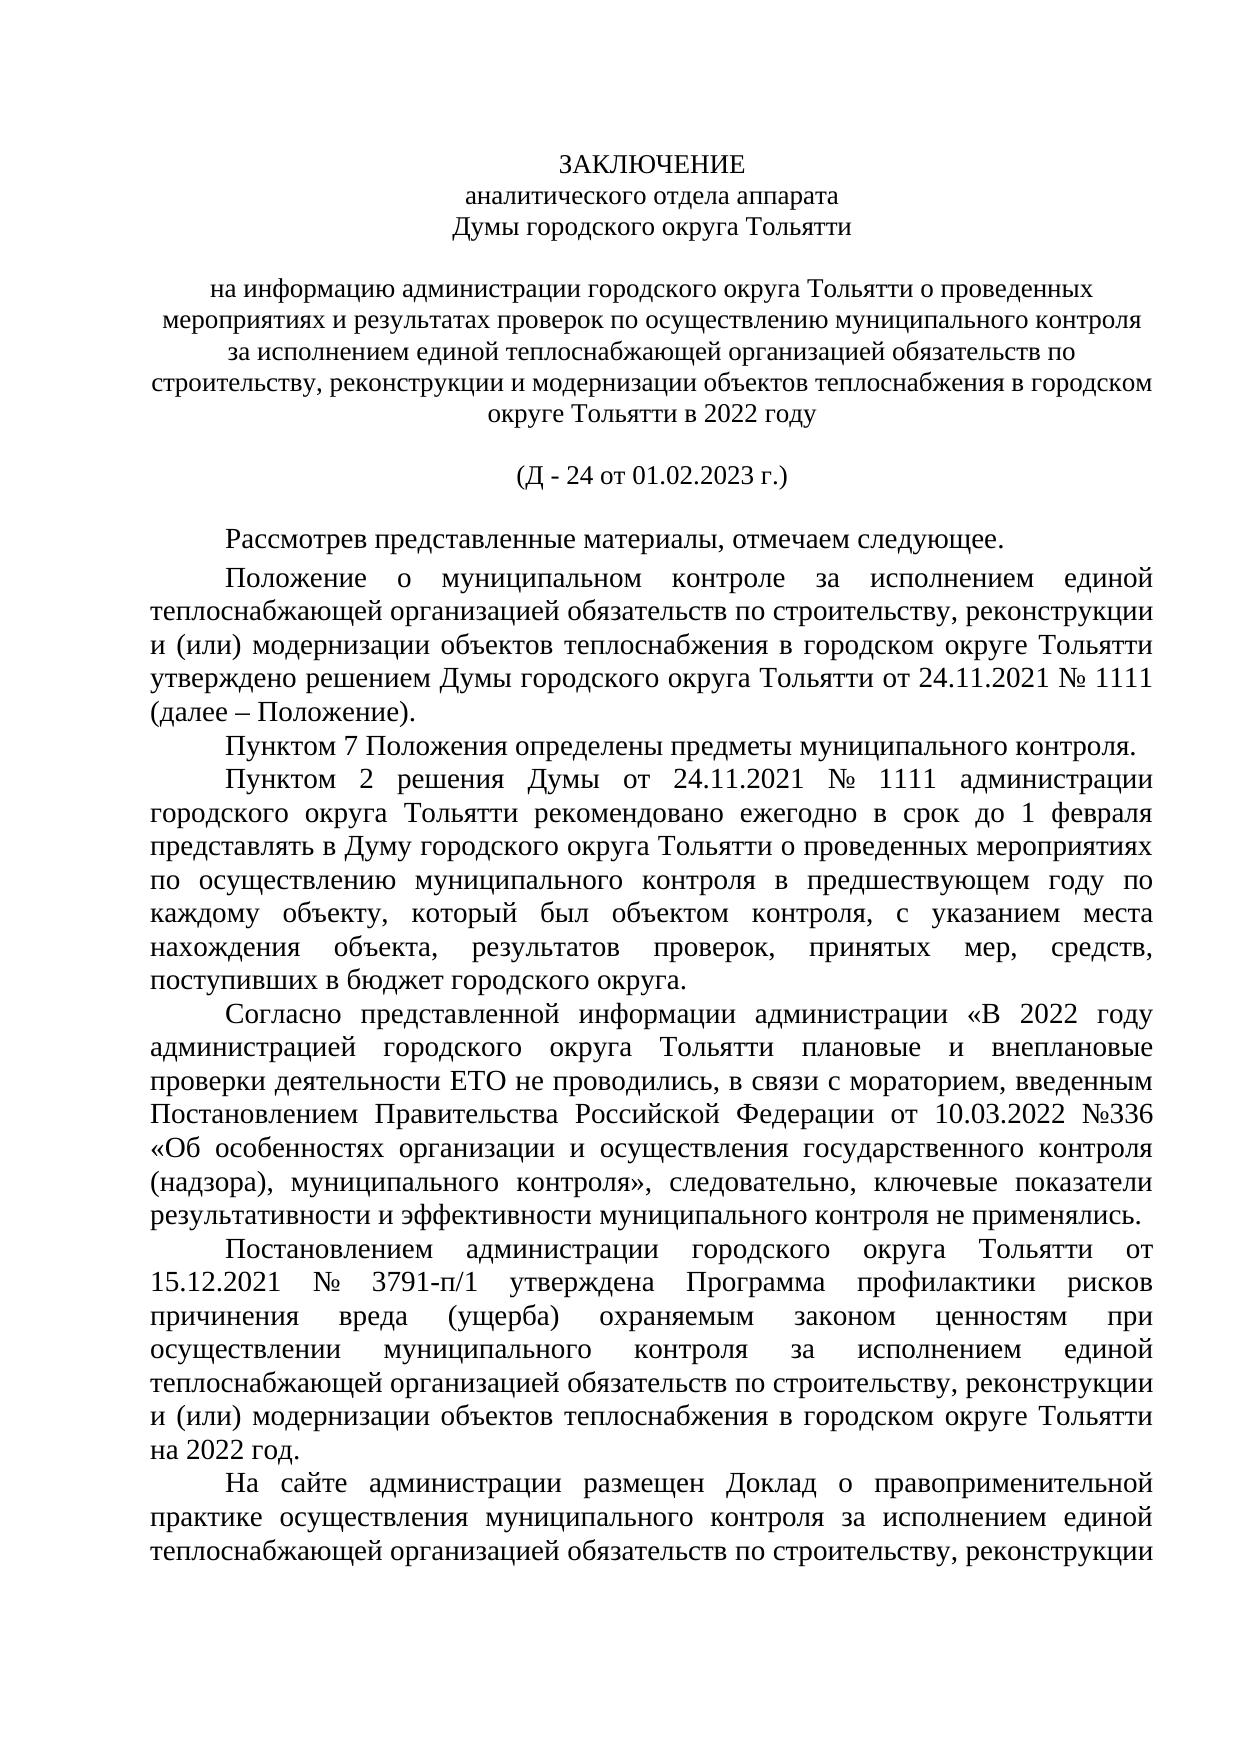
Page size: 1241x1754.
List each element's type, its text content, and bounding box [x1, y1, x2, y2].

text Рассмотрев представленные материалы, отмечаем следующее. [150, 521, 1154, 555]
text Пунктом 2 решения Думы от 24.11.2021 № 1111 администрации городского округа Тольятти рекомендовано ежегодно в срок до 1 февраля представлять в Думу городского округа Тольятти о проведенных мероприятиях по осуществлению муниципального контроля в предшествующем году по каждому объекту, который был объектом контроля, с указанием места нахождения объекта, результатов проверок, принятых мер, средств, поступивших в бюджет городского округа. [150, 761, 1154, 996]
text Думы городского округа Тольятти [150, 210, 1154, 241]
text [150, 1466, 1154, 1566]
text Пунктом 7 Положения определены предметы муниципального контроля. [150, 728, 1154, 761]
text Постановлением администрации городского округа Тольятти от 15.12.2021 № 3791-п/1 утверждена Программа профилактики рисков причинения вреда (ущерба) охраняемым законом ценностям при осуществлении муниципального контроля за исполнением единой теплоснабжающей организацией обязательств по строительству, реконструкции и (или) модернизации объектов теплоснабжения в городском округе Тольятти на 2022 год. [150, 1231, 1154, 1466]
text на информацию администрации городского округа Тольятти о проведенных мероприятиях и результатах проверок по осуществлению муниципального контроля за исполнением единой теплоснабжающей организацией обязательств по строительству, реконструкции и модернизации объектов теплоснабжения в городском округе Тольятти в 2022 году [150, 272, 1154, 428]
text ЗАКЛЮЧЕНИЕ [150, 148, 1154, 179]
text аналитического отдела аппарата [150, 179, 1154, 210]
text (Д - 24 от 01.02.2023 г.) [150, 459, 1154, 490]
text Положение о муниципальном контроле за исполнением единой теплоснабжающей организацией обязательств по строительству, реконструкции и (или) модернизации объектов теплоснабжения в городском округе Тольятти утверждено решением Думы городского округа Тольятти от 24.11.2021 № 1111 (далее – Положение). [150, 560, 1154, 728]
text Согласно представленной информации администрации «В 2022 году администрацией городского округа Тольятти плановые и внеплановые проверки деятельности ЕТО не проводились, в связи с мораторием, введенным Постановлением Правительства Российской Федерации от 10.03.2022 №336 «Об особенностях организации и осуществления государственного контроля (надзора), муниципального контроля», следовательно, ключевые показатели результативности и эффективности муниципального контроля не применялись. [150, 996, 1154, 1231]
